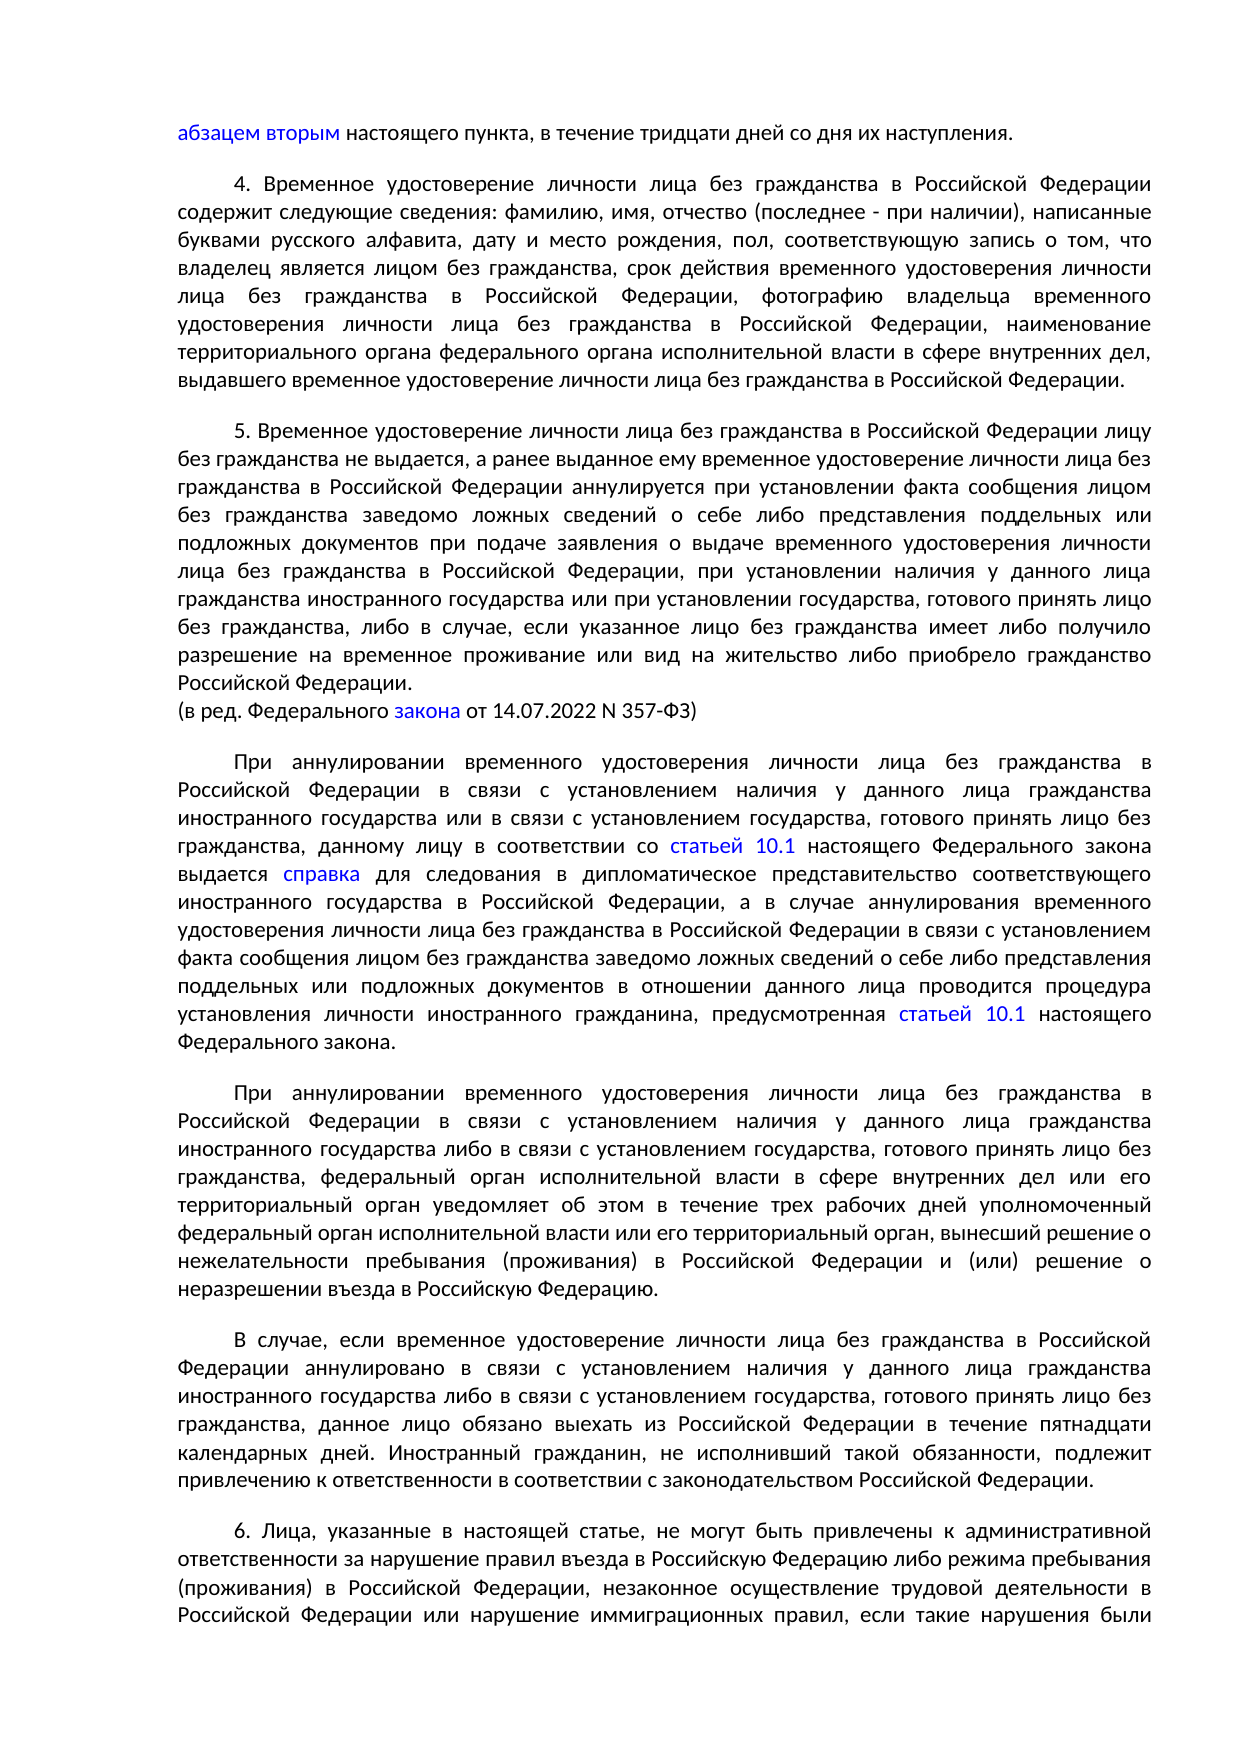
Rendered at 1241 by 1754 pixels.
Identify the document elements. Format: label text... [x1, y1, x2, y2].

text При аннулировании временного удостоверения личности лица без гражданства в Российской Федерации в связи с установлением наличия у данного лица гражданства иностранного государства или в связи с установлением государства, готового принять лицо без гражданства, данному лицу в соответствии со статьей 10.1 настоящего Федерального закона выдается справка для следования в дипломатическое представительство соответствующего иностранного государства в Российской Федерации, а в случае аннулирования временного удостоверения личности лица без гражданства в Российской Федерации в связи с установлением факта сообщения лицом без гражданства заведомо ложных сведений о себе либо представления поддельных или подложных документов в отношении данного лица проводится процедура установления личности иностранного гражданина, предусмотренная статьей 10.1 настоящего Федерального закона. [177, 747, 1152, 1056]
text 5. Временное удостоверение личности лица без гражданства в Российской Федерации лицу без гражданства не выдается, а ранее выданное ему временное удостоверение личности лица без гражданства в Российской Федерации аннулируется при установлении факта сообщения лицом без гражданства заведомо ложных сведений о себе либо представления поддельных или подложных документов при подаче заявления о выдаче временного удостоверения личности лица без гражданства в Российской Федерации, при установлении наличия у данного лица гражданства иностранного государства или при установлении государства, готового принять лицо без гражданства, либо в случае, если указанное лицо без гражданства имеет либо получило разрешение на временное проживание или вид на жительство либо приобрело гражданство Российской Федерации. [177, 416, 1152, 696]
text В случае, если временное удостоверение личности лица без гражданства в Российской Федерации аннулировано в связи с установлением наличия у данного лица гражданства иностранного государства либо в связи с установлением государства, готового принять лицо без гражданства, данное лицо обязано выехать из Российской Федерации в течение пятнадцати календарных дней. Иностранный гражданин, не исполнивший такой обязанности, подлежит привлечению к ответственности в соответствии с законодательством Российской Федерации. [177, 1326, 1152, 1494]
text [177, 118, 1152, 146]
text 4. Временное удостоверение личности лица без гражданства в Российской Федерации содержит следующие сведения: фамилию, имя, отчество (последнее - при наличии), написанные буквами русского алфавита, дату и место рождения, пол, соответствующую запись о том, что владелец является лицом без гражданства, срок действия временного удостоверения личности лица без гражданства в Российской Федерации, фотографию владельца временного удостоверения личности лица без гражданства в Российской Федерации, наименование территориального органа федерального органа исполнительной власти в сфере внутренних дел, выдавшего временное удостоверение личности лица без гражданства в Российской Федерации. [177, 169, 1152, 393]
text При аннулировании временного удостоверения личности лица без гражданства в Российской Федерации в связи с установлением наличия у данного лица гражданства иностранного государства либо в связи с установлением государства, готового принять лицо без гражданства, федеральный орган исполнительной власти в сфере внутренних дел или его территориальный орган уведомляет об этом в течение трех рабочих дней уполномоченный федеральный орган исполнительной власти или его территориальный орган, вынесший решение о нежелательности пребывания (проживания) в Российской Федерации и (или) решение о неразрешении въезда в Российскую Федерацию. [177, 1078, 1152, 1303]
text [177, 1517, 1152, 1629]
text (в ред. Федерального закона от 14.07.2022 N 357-ФЗ) [177, 696, 1152, 724]
